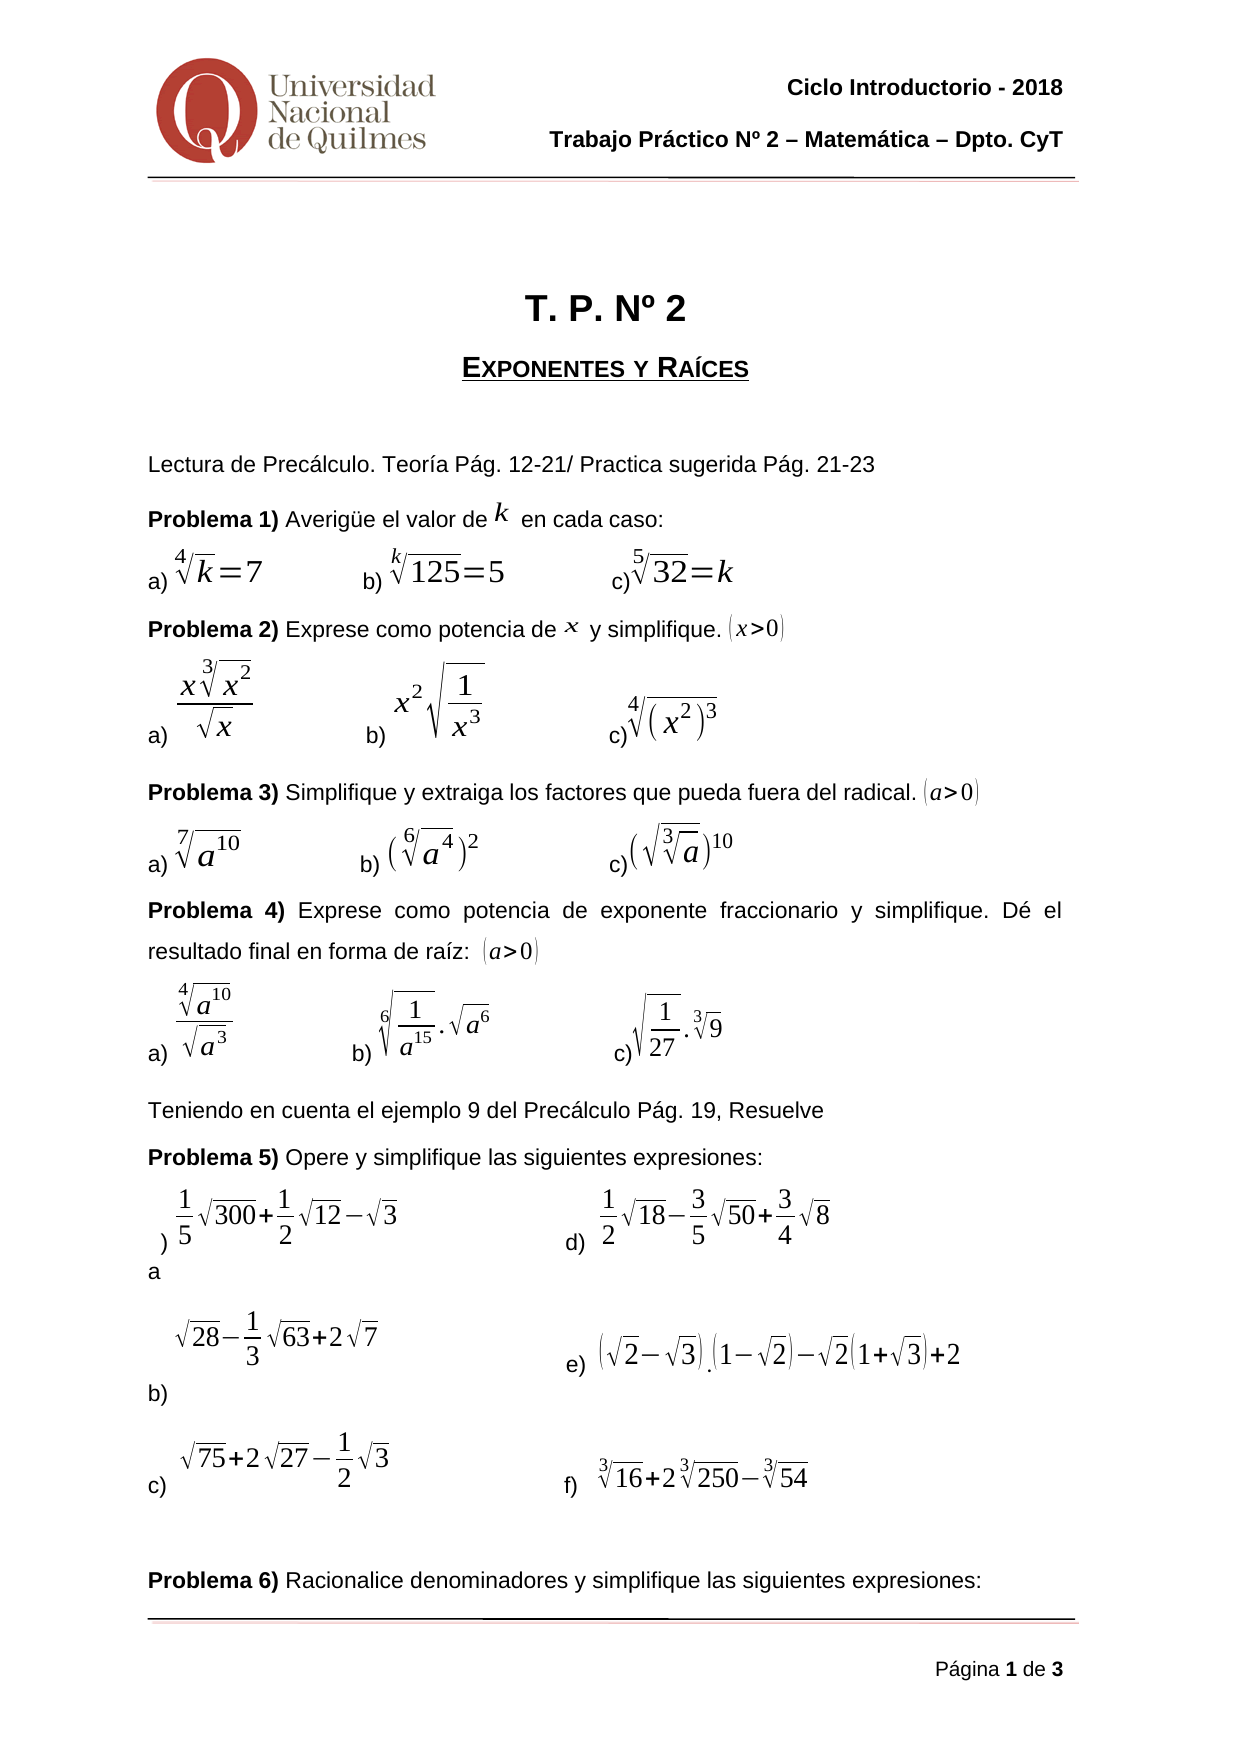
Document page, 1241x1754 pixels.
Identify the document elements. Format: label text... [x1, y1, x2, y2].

text c) f) [148, 1427, 1063, 1499]
text Problema 2) Exprese como potencia de y simplifique. [148, 612, 1063, 643]
text a) b) c) [148, 546, 1063, 594]
picture [146, 46, 445, 175]
text Problema 6) Racionalice denominadores y simplifique las siguientes expresiones: [148, 1567, 1063, 1593]
text T. P. Nº 2 [148, 286, 1063, 329]
text Teniendo en cuenta el ejemplo 9 del Precálculo Pág. 19, Resuelve [148, 1097, 1063, 1123]
text Problema 4) Exprese como potencia de exponente fraccionario y simplifique. Dé el resultado final en forma de raíz: [148, 897, 1063, 967]
text Problema 1) Averigüe el valor de en cada caso: [148, 498, 1063, 533]
text a) b) c) [148, 821, 1063, 877]
text Lectura de Precálculo. Teoría Pág. 12-21/ Practica sugerida Pág. 21-23 [148, 451, 1063, 477]
text Exponentes y Raíces [148, 350, 1063, 384]
text a) b) c) [148, 980, 1063, 1066]
text a) b) c) [148, 656, 1063, 749]
text Problema 3) Simplifique y extraiga los factores que pueda fuera del radical. [148, 777, 1063, 808]
text a) d) [148, 1184, 1063, 1284]
text Problema 5) Opere y simplifique las siguientes expresiones: [148, 1144, 1063, 1171]
text b) e) . [148, 1305, 1063, 1406]
